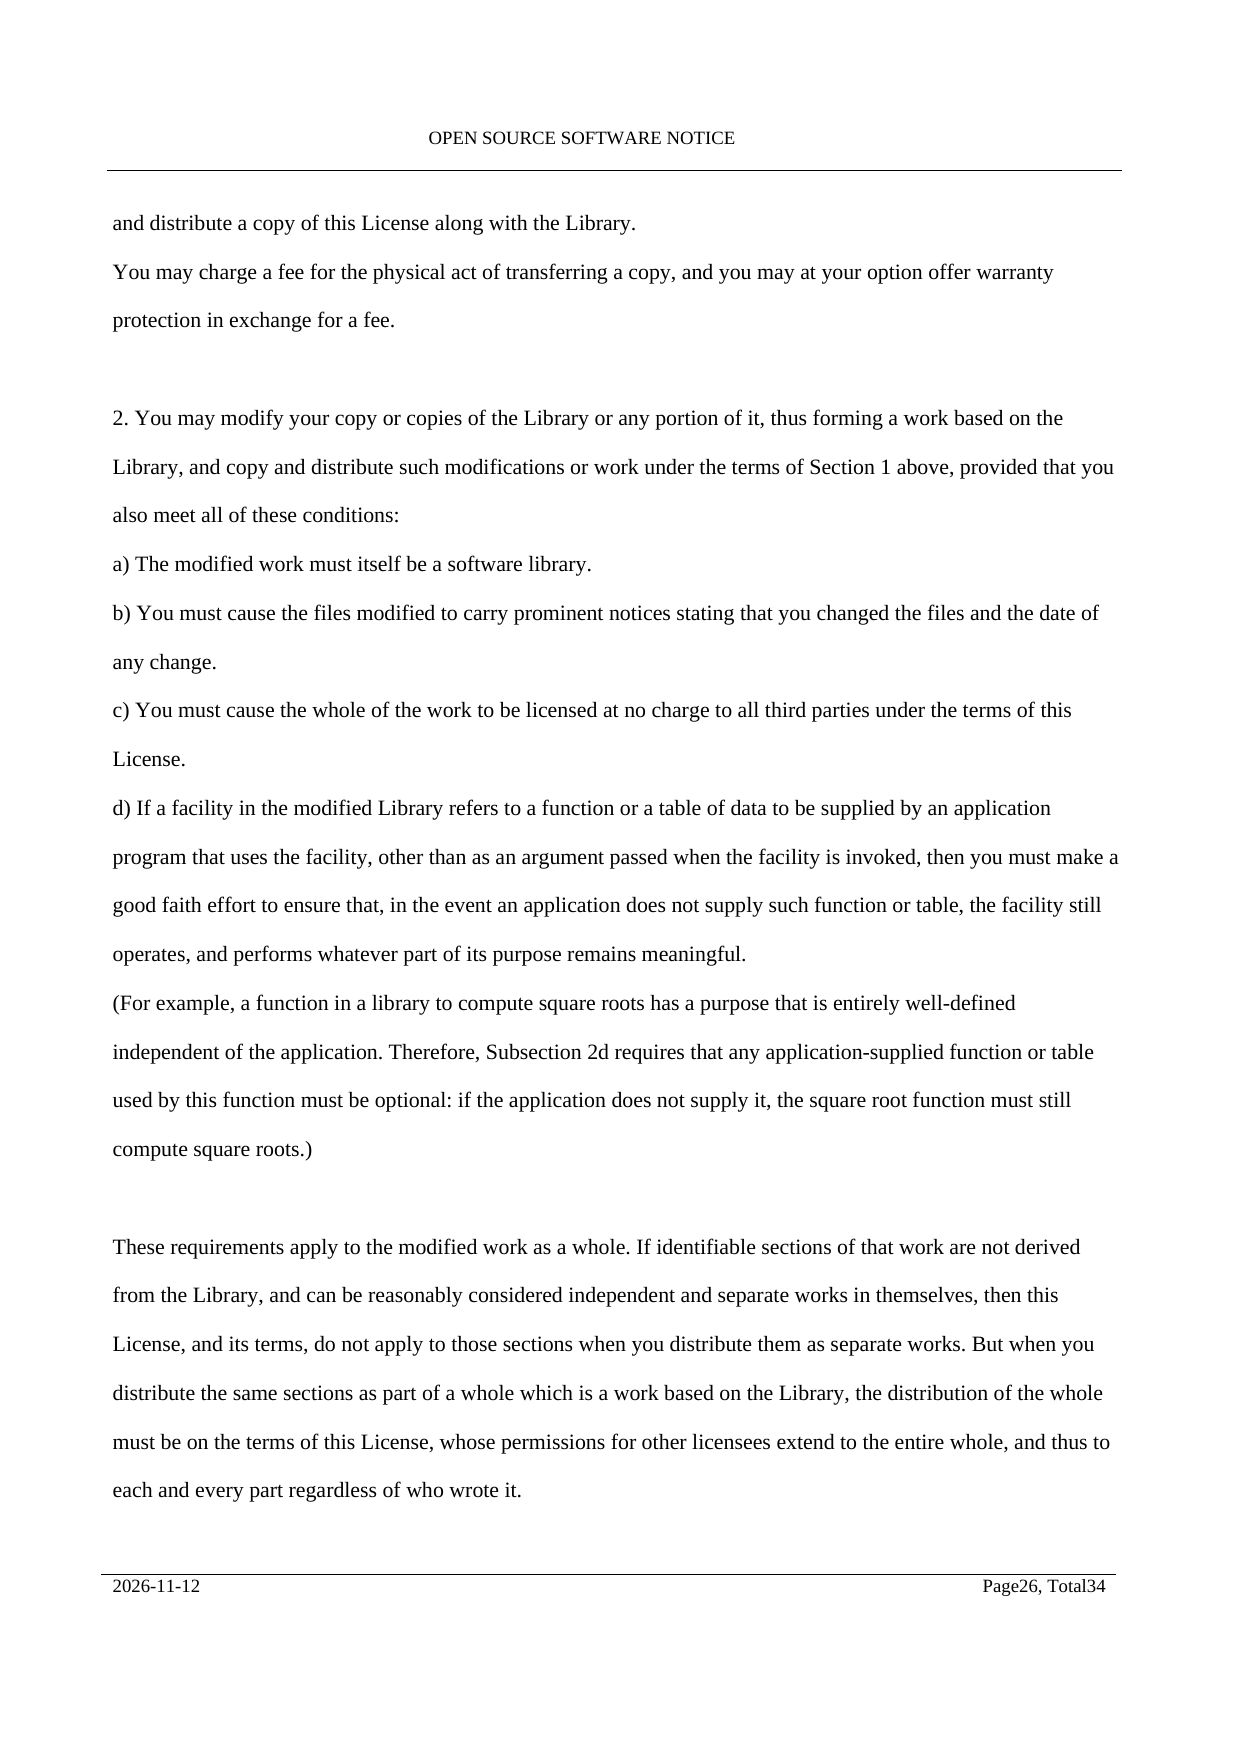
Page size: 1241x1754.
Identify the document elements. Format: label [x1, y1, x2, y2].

text [112, 206, 1128, 1506]
